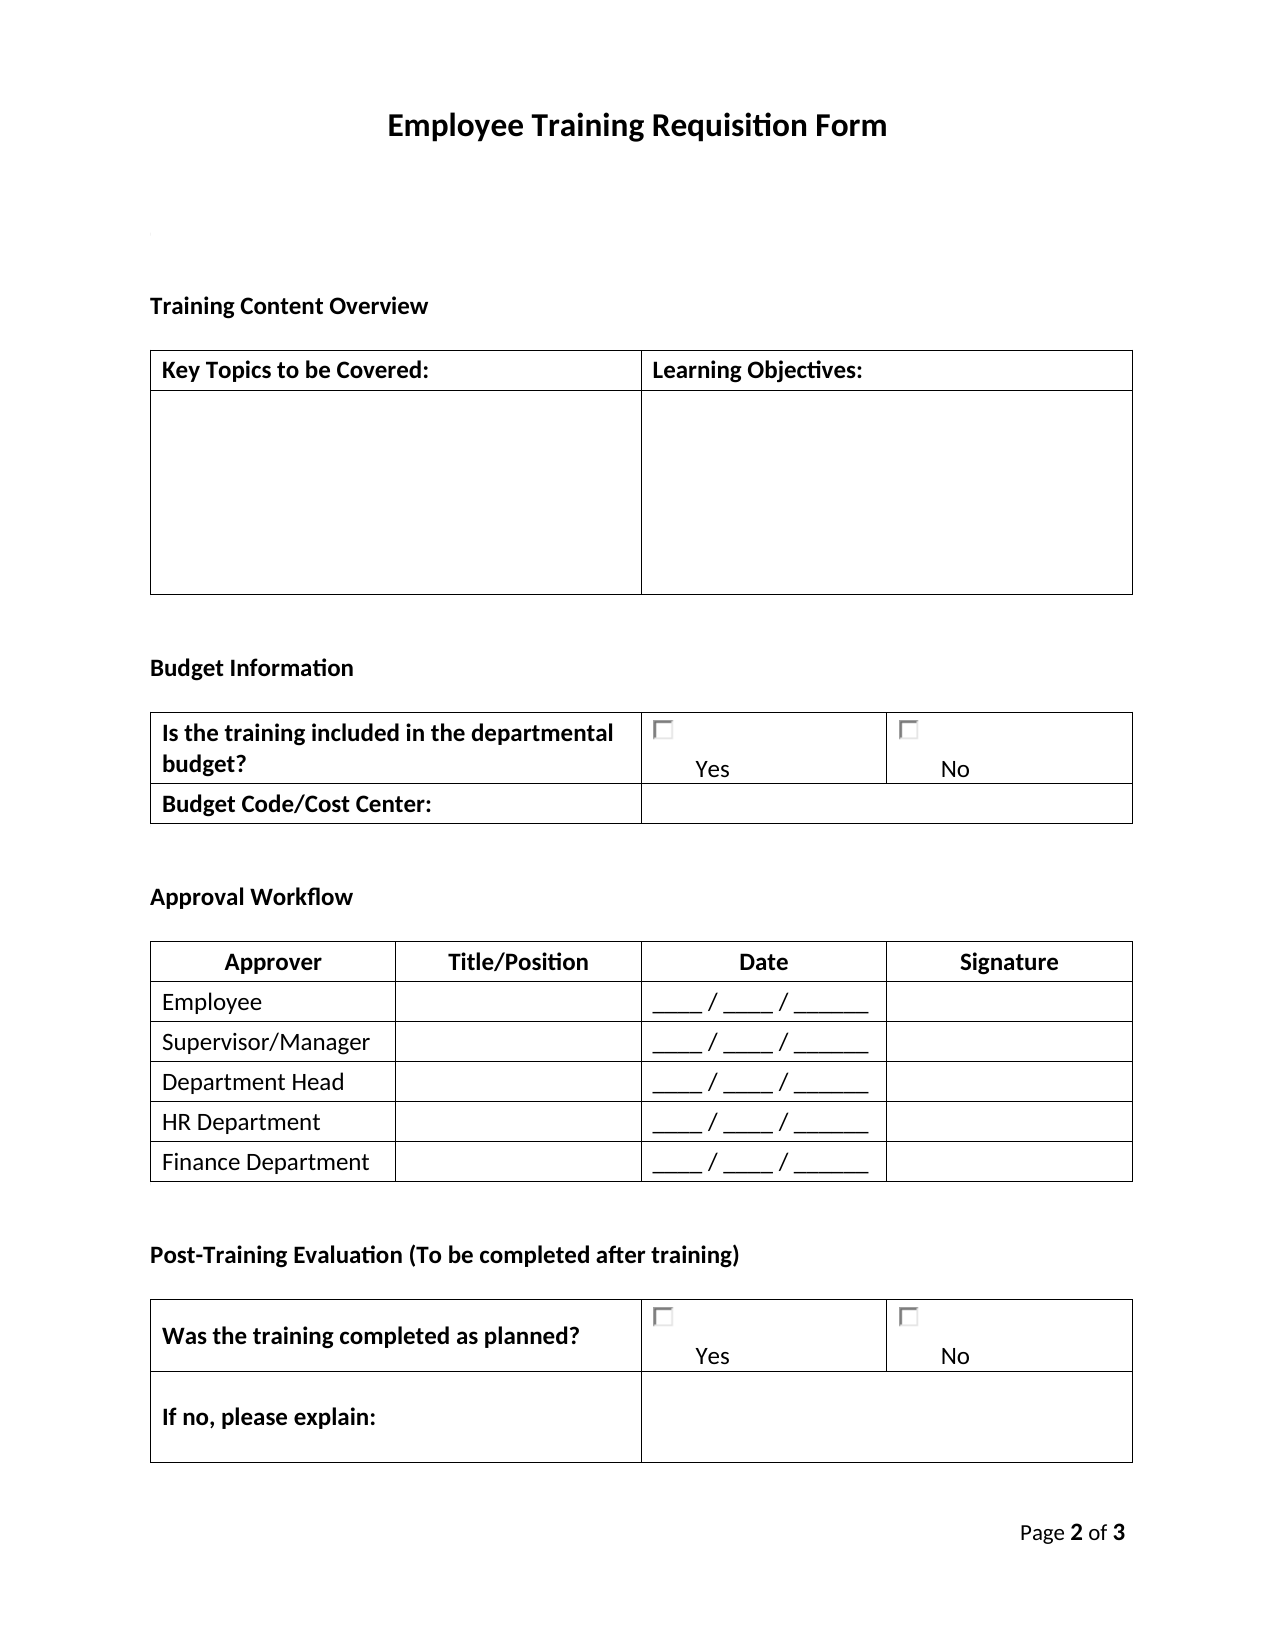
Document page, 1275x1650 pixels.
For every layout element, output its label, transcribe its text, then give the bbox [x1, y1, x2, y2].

table_header Is the training included in the departmental budget? [151, 713, 641, 783]
table_cell Employee [151, 982, 395, 1021]
table_cell ____ / ____ / ______ [642, 1102, 886, 1141]
table_cell [887, 1142, 1132, 1181]
table_cell [396, 1022, 641, 1061]
table_cell [151, 391, 641, 594]
table_header Date [642, 942, 886, 981]
table_header Signature [887, 942, 1132, 981]
table_cell [887, 1102, 1132, 1141]
table_header Was the training completed as planned? [151, 1300, 641, 1371]
table_cell [642, 784, 1132, 823]
table_cell If no, please explain: [151, 1372, 641, 1462]
text Approval Workflow [150, 881, 1125, 912]
table_header Yes [642, 1300, 886, 1371]
table_header Learning Objectives: [642, 351, 1132, 389]
table_cell [396, 1102, 641, 1141]
table_cell ____ / ____ / ______ [642, 1022, 886, 1061]
table_header Key Topics to be Covered: [151, 351, 641, 389]
table_header Title/Position [396, 942, 641, 981]
table_cell [887, 982, 1132, 1021]
table_cell [642, 391, 1132, 594]
table_cell [396, 1142, 641, 1181]
table_header No [887, 713, 1132, 783]
table_header Yes [642, 713, 886, 783]
table_cell Budget Code/Cost Center: [151, 784, 641, 823]
table_cell [642, 1372, 1132, 1462]
text Training Content Overview [150, 290, 1125, 320]
table_header No [887, 1300, 1132, 1371]
table_cell [396, 982, 641, 1021]
table_cell ____ / ____ / ______ [642, 982, 886, 1021]
table_cell HR Department [151, 1102, 395, 1141]
table_header Approver [151, 942, 395, 981]
text Post-Training Evaluation (To be completed after training) [150, 1239, 1125, 1270]
text Budget Information [150, 652, 1125, 682]
table_cell Finance Department [151, 1142, 395, 1181]
table_cell [887, 1022, 1132, 1061]
table_cell ____ / ____ / ______ [642, 1142, 886, 1181]
table_cell [887, 1062, 1132, 1101]
table_cell [396, 1062, 641, 1101]
table_cell Department Head [151, 1062, 395, 1101]
table_cell ____ / ____ / ______ [642, 1062, 886, 1101]
table_cell Supervisor/Manager [151, 1022, 395, 1061]
